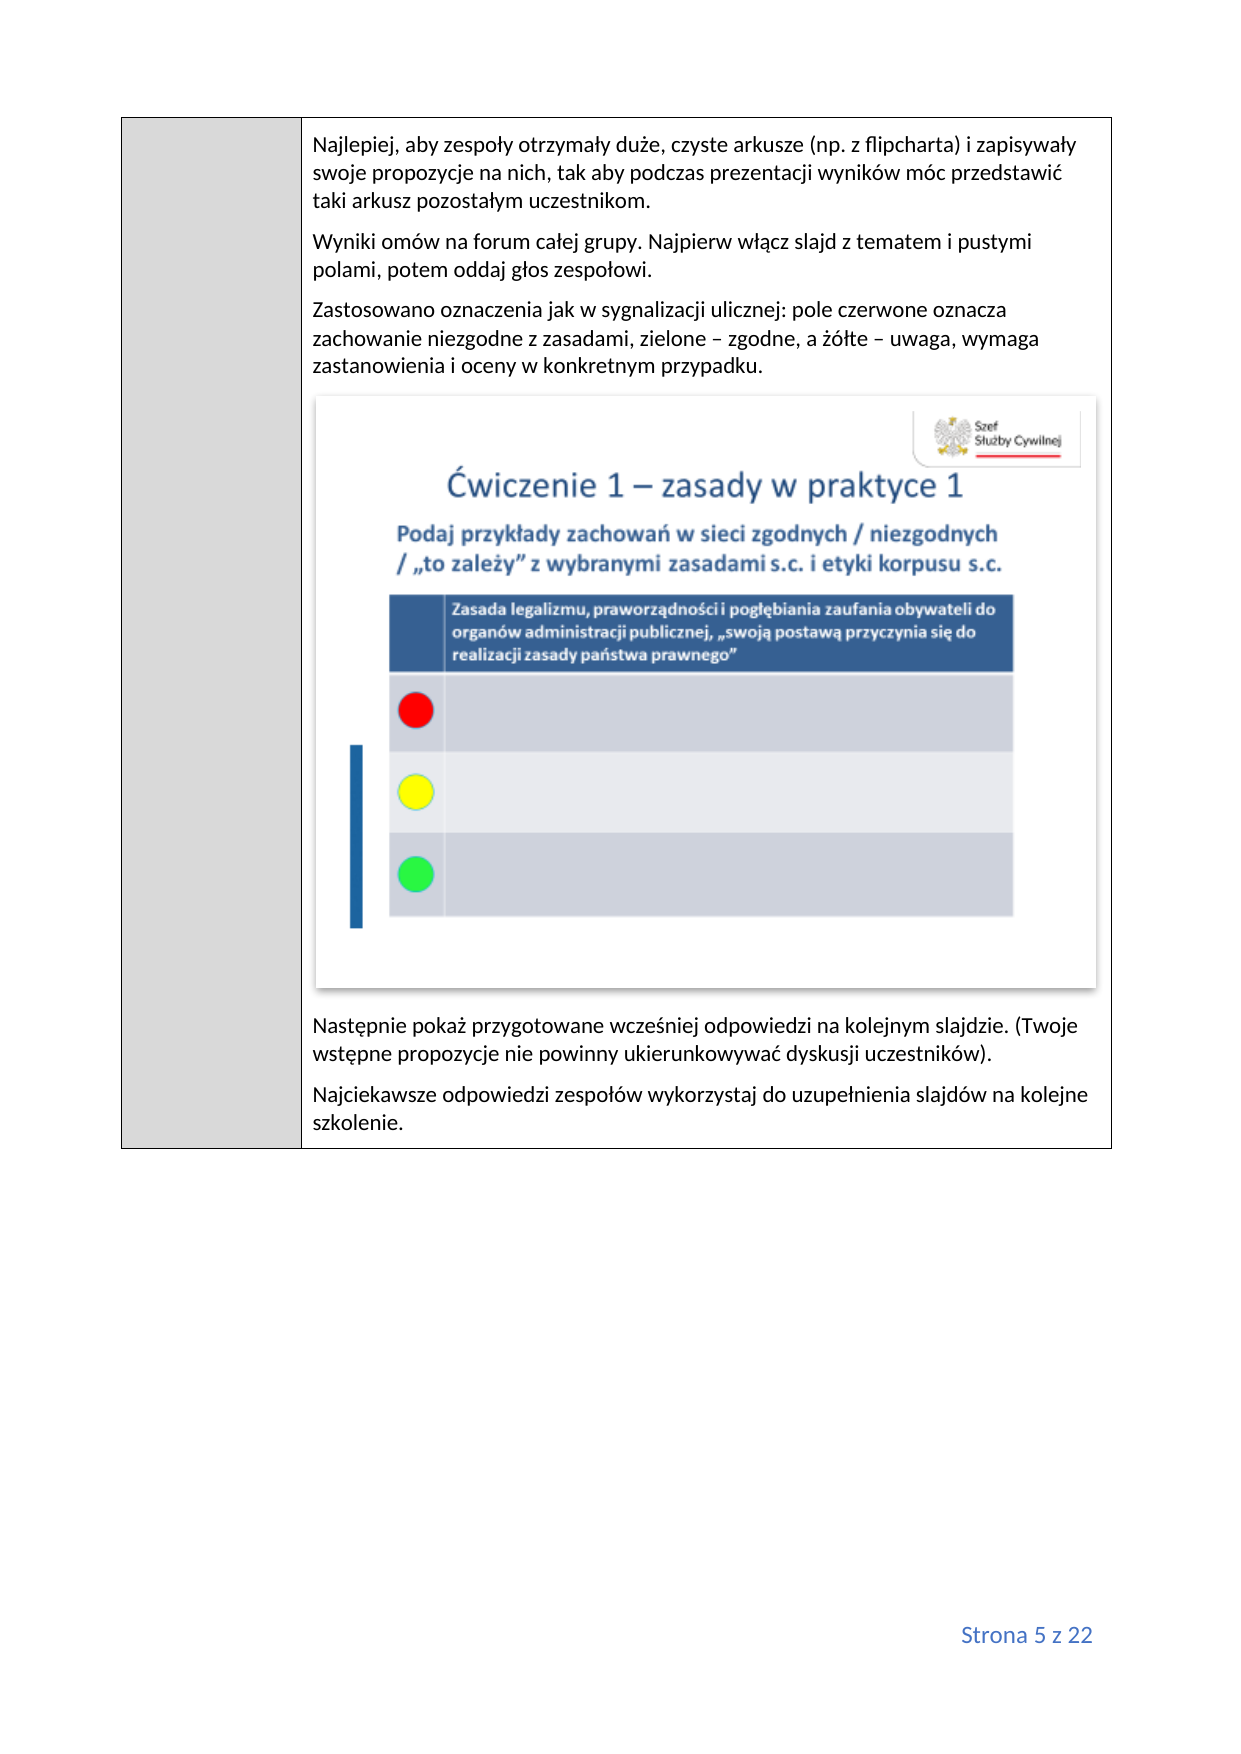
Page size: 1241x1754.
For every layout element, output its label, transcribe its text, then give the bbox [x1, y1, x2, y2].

table_cell Opis [122, 118, 301, 1148]
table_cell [302, 118, 1111, 1148]
picture [331, 411, 1081, 974]
